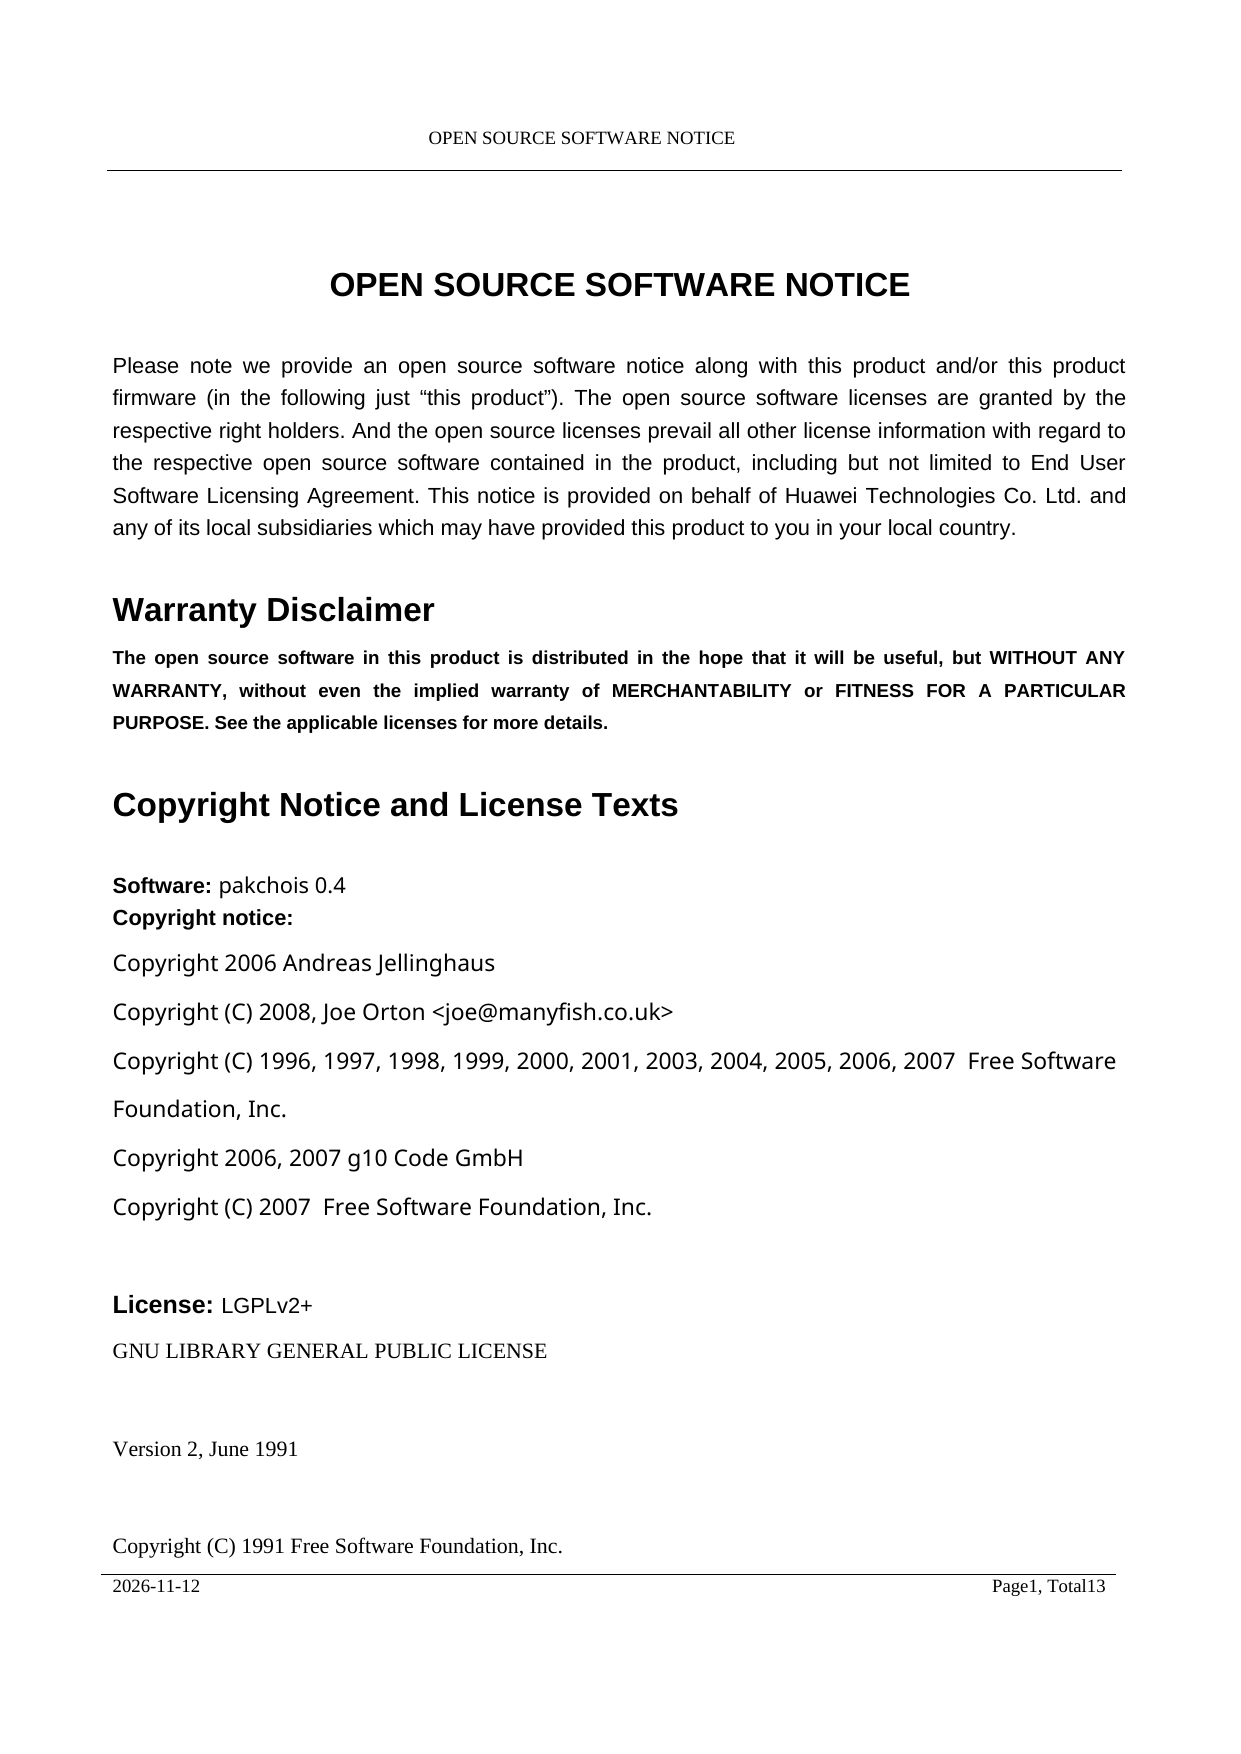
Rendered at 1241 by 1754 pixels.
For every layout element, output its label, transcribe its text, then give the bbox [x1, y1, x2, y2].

text The open source software in this product is distributed in the hope that it will be useful, but WITHOUT ANY WARRANTY, without even the implied warranty of MERCHANTABILITY or FITNESS FOR A PARTICULAR PURPOSE. See the applicable licenses for more details. [112, 641, 1128, 739]
text Copyright Notice and License Texts [112, 771, 1128, 836]
text Warranty Disclaimer [112, 576, 1128, 641]
text Copyright notice: [112, 901, 1128, 934]
text Please note we provide an open source software notice along with this product and/or this product firmware (in the following just “this product”). The open source software licenses are granted by the respective right holders. And the open source licenses prevail all other license information with regard to the respective open source software contained in the product, including but not limited to End User Software Licensing Agreement. This notice is provided on behalf of Huawei Technologies Co. Ltd. and any of its local subsidiaries which may have provided this product to you in your local country. [112, 349, 1128, 544]
text License: LGPLv2+ [112, 1288, 1128, 1320]
text Software: pakchois 0.4 [112, 869, 1128, 901]
text OPEN SOURCE SOFTWARE NOTICE [112, 251, 1128, 316]
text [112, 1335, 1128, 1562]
text Copyright 2006 Andreas Jellinghaus Copyright (C) 2008, Joe Orton <joe@manyfish.co.uk> Copyright (C) 1996, 1997, 1998, 1999, 2000, 2001, 2003, 2004, 2005, 2006, 2007 Free Software Foundation, Inc. Copyright 2006, 2007 g10 Code GmbH Copyright (C) 2007 Free Software Foundation, Inc. [112, 947, 1128, 1272]
